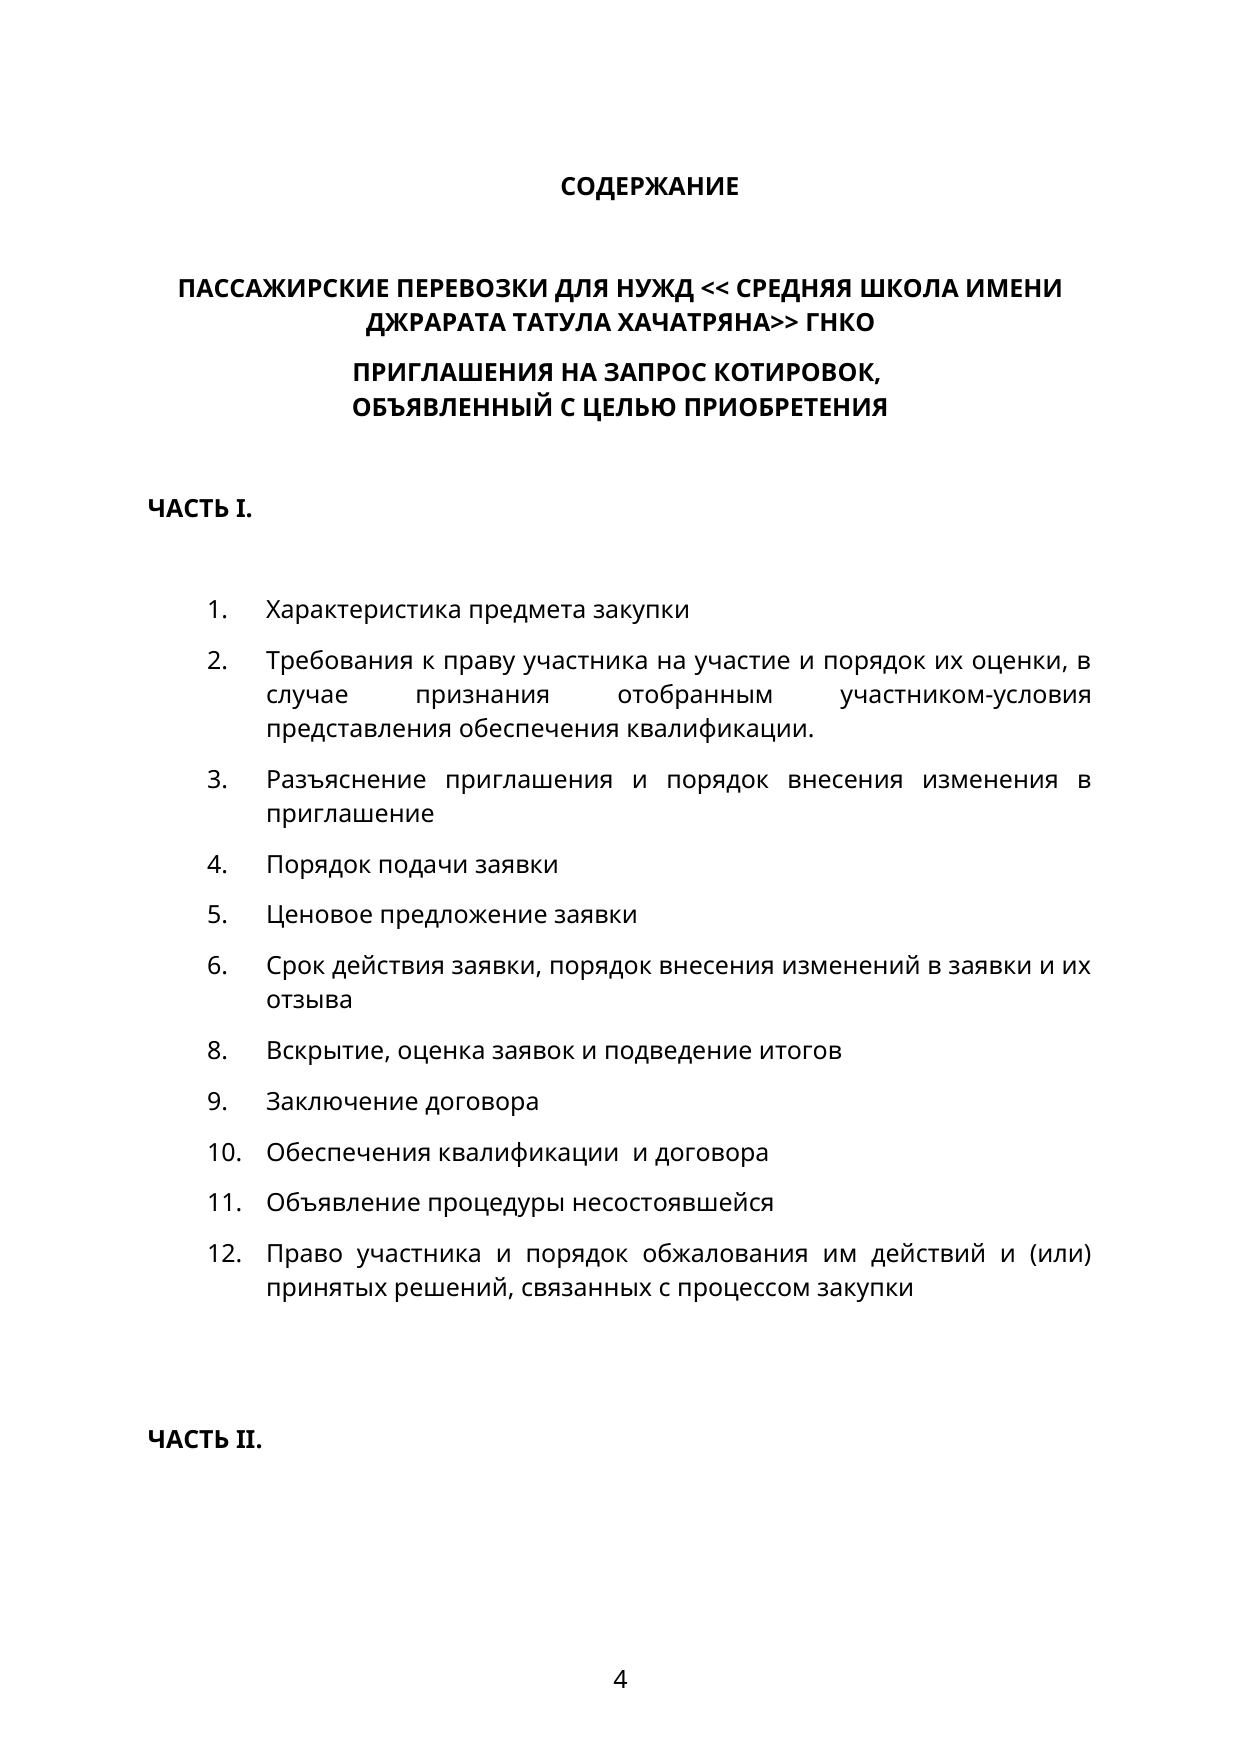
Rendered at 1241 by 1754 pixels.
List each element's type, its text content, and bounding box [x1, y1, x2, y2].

text ПАССАЖИРСКИЕ ПЕРЕВОЗКИ ДЛЯ НУЖД << СРЕДНЯЯ ШКОЛА ИМЕНИ ДЖРАРАТА ТАТУЛА ХАЧАТРЯНА>> ГНКО [148, 270, 1093, 338]
text 3. Разъяснение приглашения и порядок внесения изменения в приглашение [207, 762, 1092, 830]
text 8. Вскрытие, оценка заявок и подведение итогов [207, 1033, 1092, 1067]
text СОДЕРЖАНИЕ [148, 169, 1092, 203]
text 9. Заключение договора [207, 1083, 1092, 1117]
text ЧАСТЬ II. [148, 1422, 1092, 1456]
text 4. Порядок подачи заявки [207, 846, 1092, 881]
text 1. Характеристика предмета закупки [207, 592, 1092, 626]
text 5. Ценовое предложение заявки [207, 897, 1092, 931]
text 2. Требования к праву участника на участие и порядок их оценки, в случае признания отобранным участником-условия представления обеспечения квалификации. [207, 643, 1092, 745]
text 10. Обеспечения квалификации и договора [207, 1134, 1092, 1168]
text ЧАСТЬ I. [148, 491, 1092, 525]
text 12. Право участника и порядок обжалования им действий и (или) принятых решений, связанных с процессом закупки [207, 1236, 1092, 1304]
text 6. Срок действия заявки, порядок внесения изменений в заявки и их отзыва [207, 948, 1092, 1016]
text 11. Объявление процедуры несостоявшейся [207, 1185, 1092, 1219]
text ПРИГЛАШЕНИЯ НА ЗАПРОС КОТИРОВОК, ОБЪЯВЛЕННЫЙ С ЦЕЛЬЮ ПРИОБРЕТЕНИЯ [148, 355, 1092, 423]
